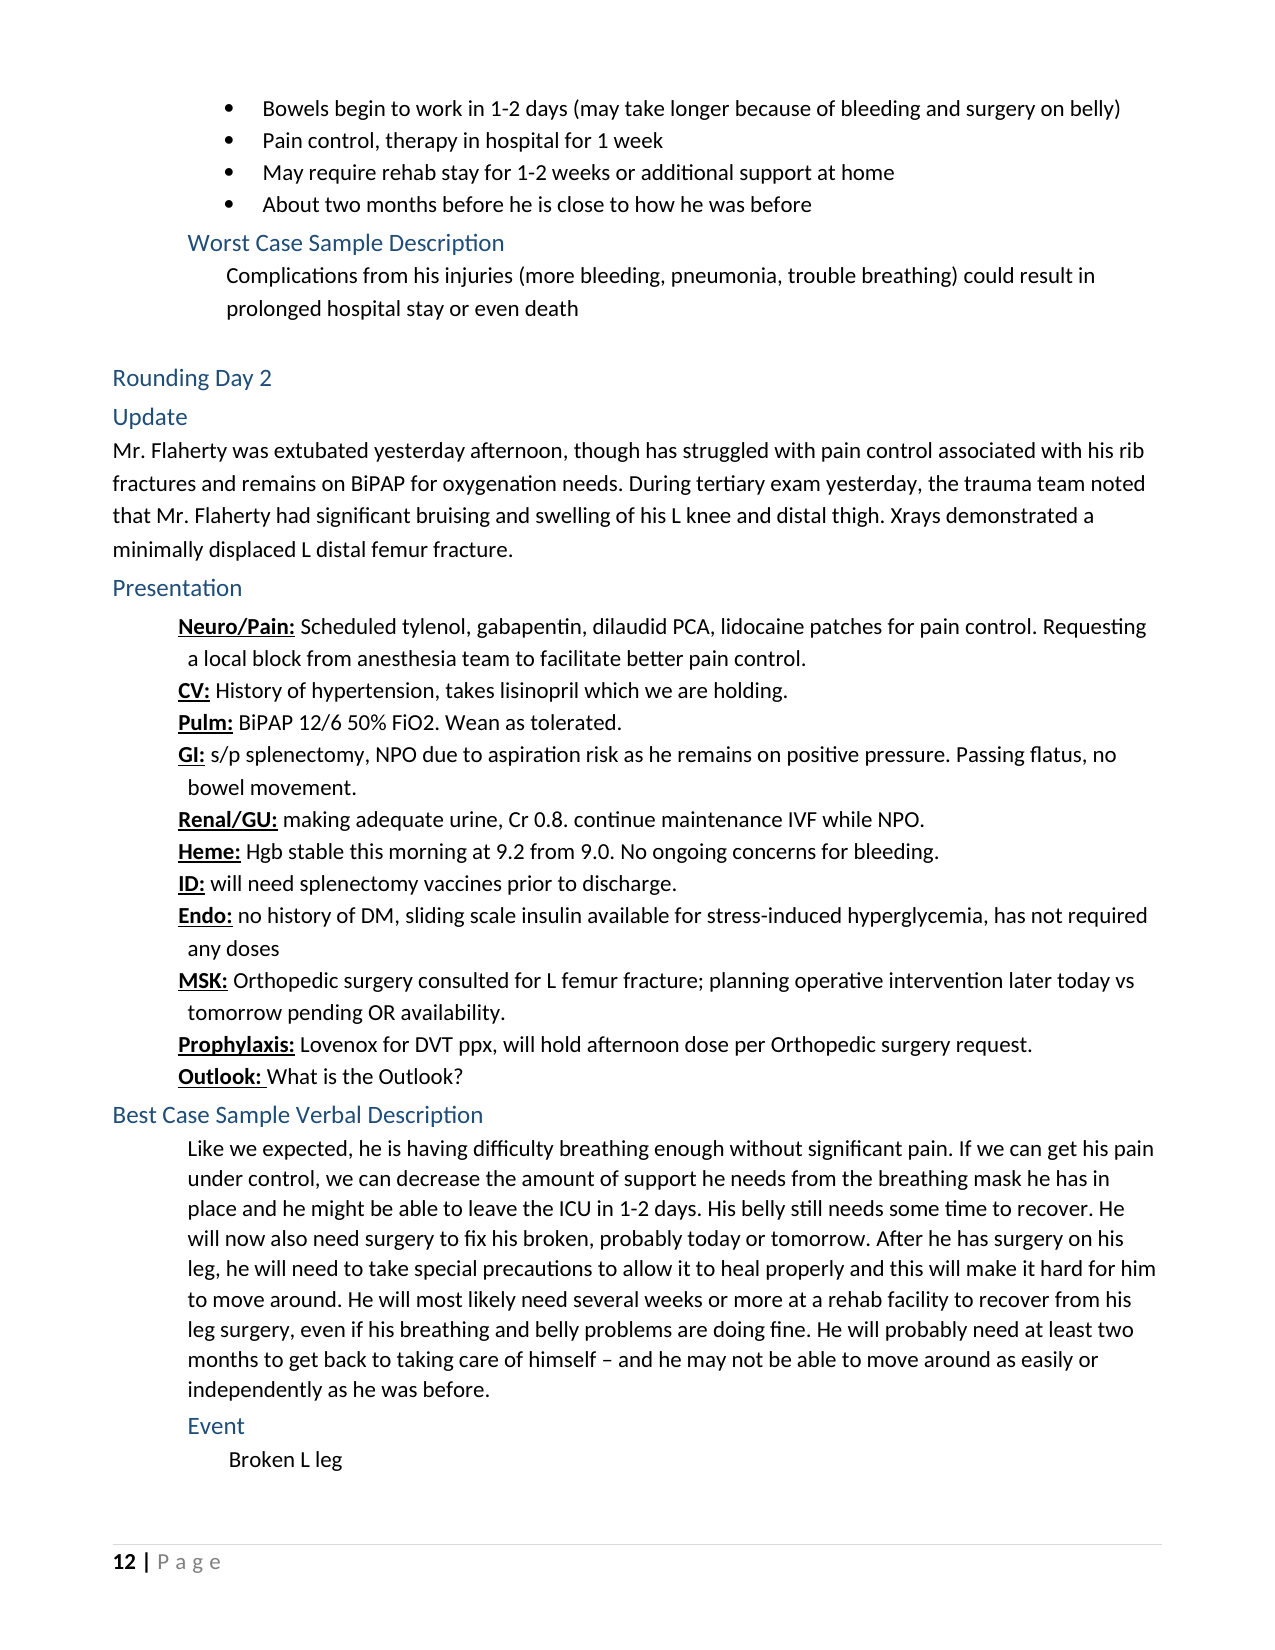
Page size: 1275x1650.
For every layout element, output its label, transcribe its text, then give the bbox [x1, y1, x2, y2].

text Prophylaxis: Lovenox for DVT ppx, will hold afternoon dose per Orthopedic surgery request. [178, 1030, 1162, 1058]
subtitle Presentation [112, 573, 1162, 603]
subtitle Update [112, 402, 1162, 432]
text Broken L leg [112, 1445, 1162, 1473]
list Bowels begin to work in 1-2 days (may take longer because of bleeding and surgery on belly) [225, 94, 1162, 122]
text Complications from his injuries (more bleeding, pneumonia, trouble breathing) could result in prolonged hospital stay or even death [226, 262, 1162, 322]
list About two months before he is close to how he was before [225, 190, 1162, 218]
subtitle Worst Case Sample Description [187, 227, 1162, 257]
list May require rehab stay for 1-2 weeks or additional support at home [225, 158, 1162, 186]
text Renal/GU: making adequate urine, Cr 0.8. continue maintenance IVF while NPO. [178, 805, 1162, 833]
text GI: s/p splenectomy, NPO due to aspiration risk as he remains on positive pressure. Passing flatus, no bowel movement. [178, 741, 1162, 801]
subtitle Neuro/Pain: Scheduled tylenol, gabapentin, dilaudid PCA, lidocaine patches for pain control. Requesting a local block from anesthesia team to facilitate better pain control. [178, 612, 1162, 672]
text MSK: Orthopedic surgery consulted for L femur fracture; planning operative intervention later today vs tomorrow pending OR availability. [178, 966, 1162, 1026]
text CV: History of hypertension, takes lisinopril which we are holding. [178, 676, 1162, 704]
subtitle Event [187, 1410, 1162, 1440]
text Heme: Hgb stable this morning at 9.2 from 9.0. No ongoing concerns for bleeding. [178, 837, 1162, 865]
text Outlook: What is the Outlook? [110, 1062, 1162, 1090]
text ID: will need splenectomy vaccines prior to discharge. [178, 869, 1162, 897]
text Mr. Flaherty was extubated yesterday afternoon, though has struggled with pain control associated with his rib fractures and remains on BiPAP for oxygenation needs. During tertiary exam yesterday, the trauma team noted that Mr. Flaherty had significant bruising and swelling of his L knee and distal thigh. Xrays demonstrated a minimally displaced L distal femur fracture. [112, 437, 1162, 564]
subtitle Best Case Sample Verbal Description [112, 1099, 1162, 1129]
list Pain control, therapy in hospital for 1 week [225, 126, 1162, 154]
text Like we expected, he is having difficulty breathing enough without significant pain. If we can get his pain under control, we can decrease the amount of support he needs from the breathing mask he has in place and he might be able to leave the ICU in 1-2 days. His belly still needs some time to recover. He will now also need surgery to fix his broken, probably today or tomorrow. After he has surgery on his leg, he will need to take special precautions to allow it to heal properly and this will make it hard for him to move around. He will most likely need several weeks or more at a rehab facility to recover from his leg surgery, even if his breathing and belly problems are doing fine. He will probably need at least two months to get back to taking care of himself – and he may not be able to move around as easily or independently as he was before. [187, 1134, 1162, 1403]
text Pulm: BiPAP 12/6 50% FiO2. Wean as tolerated. [178, 708, 1162, 736]
subtitle Rounding Day 2 [112, 362, 1162, 393]
text Endo: no history of DM, sliding scale insulin available for stress-induced hyperglycemia, has not required any doses [178, 901, 1162, 962]
